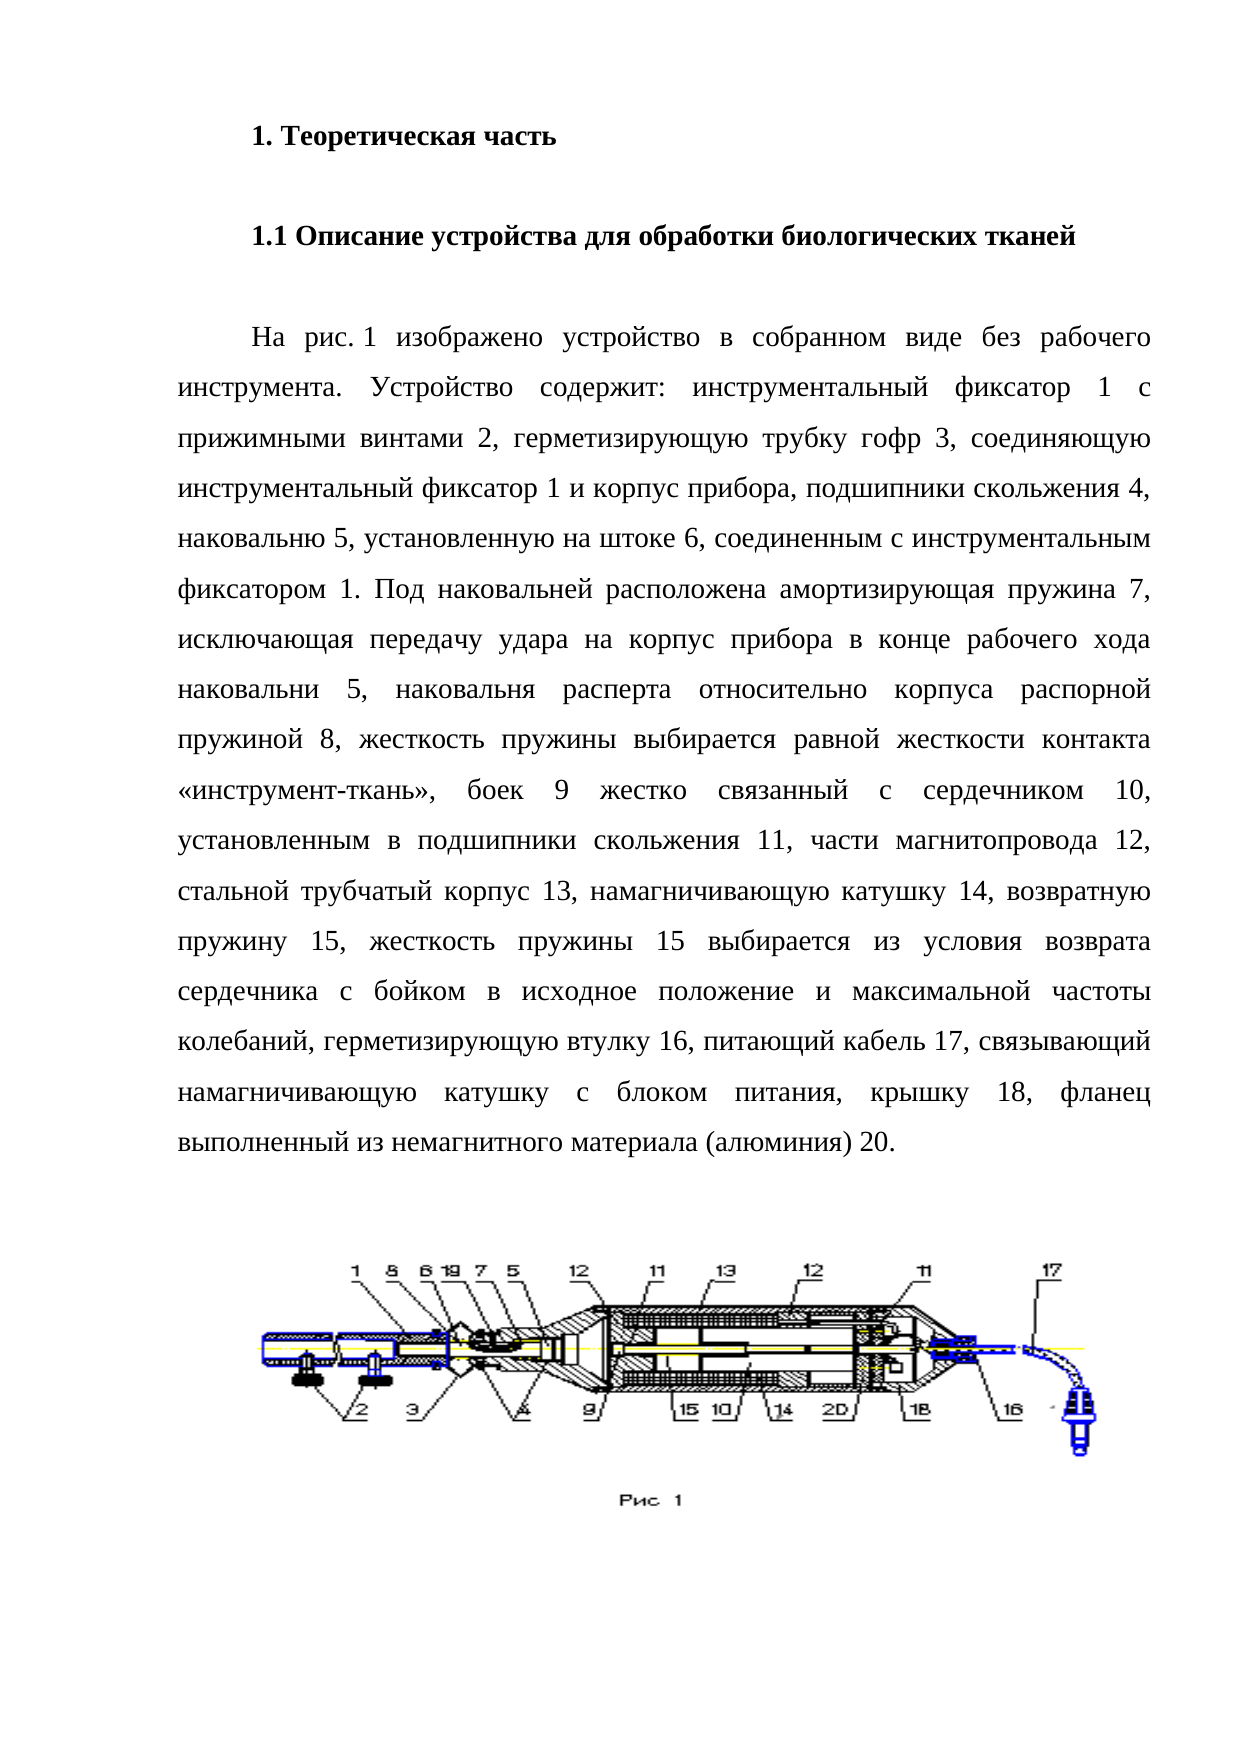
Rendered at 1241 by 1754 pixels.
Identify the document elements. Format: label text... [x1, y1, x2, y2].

text На рис. 1 изображено устройство в собранном виде без рабочего инструмента. Устройство содержит: инструментальный фиксатор 1 с прижимными винтами 2, герметизирующую трубку гофр 3, соединяющую инструментальный фиксатор 1 и корпус прибора, подшипники скольжения 4, наковальню 5, установленную на штоке 6, соединенным с инструментальным фиксатором 1. Под наковальней расположена амортизирующая пружина 7, исключающая передачу удара на корпус прибора в конце рабочего хода наковальни 5, наковальня расперта относительно корпуса распорной пружиной 8, жесткость пружины выбирается равной жесткости контакта «инструмент-ткань», боек 9 жестко связанный с сердечником 10, установленным в подшипники скольжения 11, части магнитопровода 12, стальной трубчатый корпус 13, намагничивающую катушку 14, возвратную пружину 15, жесткость пружины 15 выбирается из условия возврата сердечника с бойком в исходное положение и максимальной частоты колебаний, герметизирующую втулку 16, питающий кабель 17, связывающий намагничивающую катушку с блоком питания, крышку 18, фланец выполненный из немагнитного материала (алюминия) 20. [177, 319, 1152, 1158]
text 1. Теоретическая часть [177, 118, 1152, 152]
picture [251, 1224, 1122, 1522]
text 1.1 Описание устройства для обработки биологических тканей [177, 219, 1152, 252]
